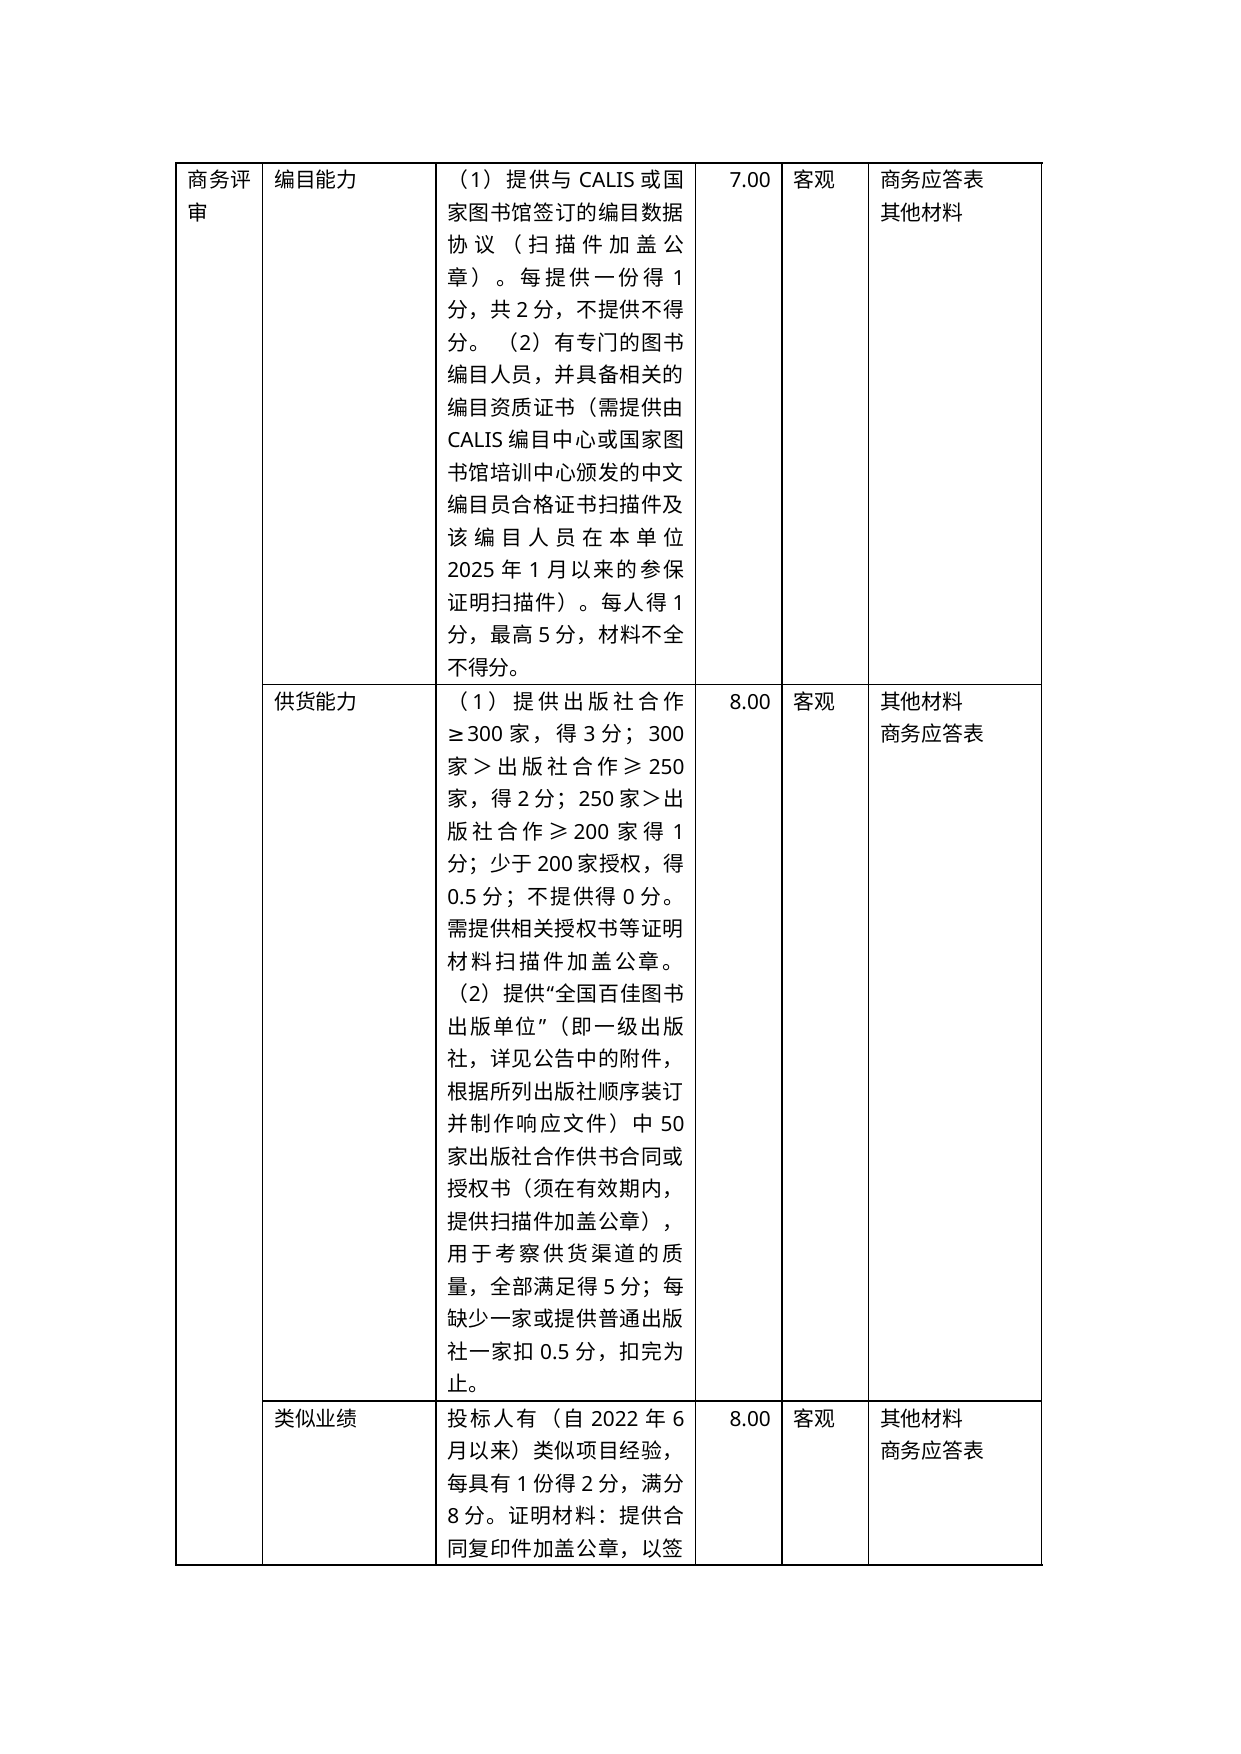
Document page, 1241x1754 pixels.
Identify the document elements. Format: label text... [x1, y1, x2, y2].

table_cell 其他材料 商务应答表 [869, 1402, 1041, 1564]
table_cell 类似业绩 [263, 1402, 435, 1564]
table_cell 其他材料 商务应答表 [869, 685, 1041, 1400]
table_cell （1）提供出版社合作≥300家，得3分；300家＞出版社合作≥250家，得2分；250家＞出版社合作≥200家得1分；少于200家授权，得0.5分；不提供得0分。需提供相关授权书等证明材料扫描件加盖公章。 （2）提供“全国百佳图书出版单位”（即一级出版社，详见公告中的附件，根据所列出版社顺序装订并制作响应文件）中50家出版社合作供书合同或授权书（须在有效期内，提供扫描件加盖公章），用于考察供货渠道的质量，全部满足得5分；每缺少一家或提供普通出版社一家扣0.5分，扣完为止。 [437, 685, 695, 1400]
table_cell 8.00 [696, 685, 781, 1400]
table_cell 7.00 [696, 164, 781, 683]
table_cell 供货能力 [263, 685, 435, 1400]
table_cell 客观 [783, 164, 868, 683]
table_cell 编目能力 [263, 164, 435, 683]
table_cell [437, 1402, 695, 1564]
table_cell 商务应答表 其他材料 [869, 164, 1041, 683]
table_cell （1）提供与CALIS或国家图书馆签订的编目数据协议（扫描件加盖公章）。每提供一份得1分，共2分，不提供不得分。 （2）有专门的图书编目人员，并具备相关的编目资质证书（需提供由CALIS编目中心或国家图书馆培训中心颁发的中文编目员合格证书扫描件及该编目人员在本单位2025年1月以来的参保证明扫描件）。每人得1分，最高5分，材料不全不得分。 [437, 164, 695, 683]
table_cell 商务评审 [177, 164, 262, 1564]
table_cell 客观 [783, 1402, 868, 1564]
table_cell 8.00 [696, 1402, 781, 1564]
table_cell 客观 [783, 685, 868, 1400]
